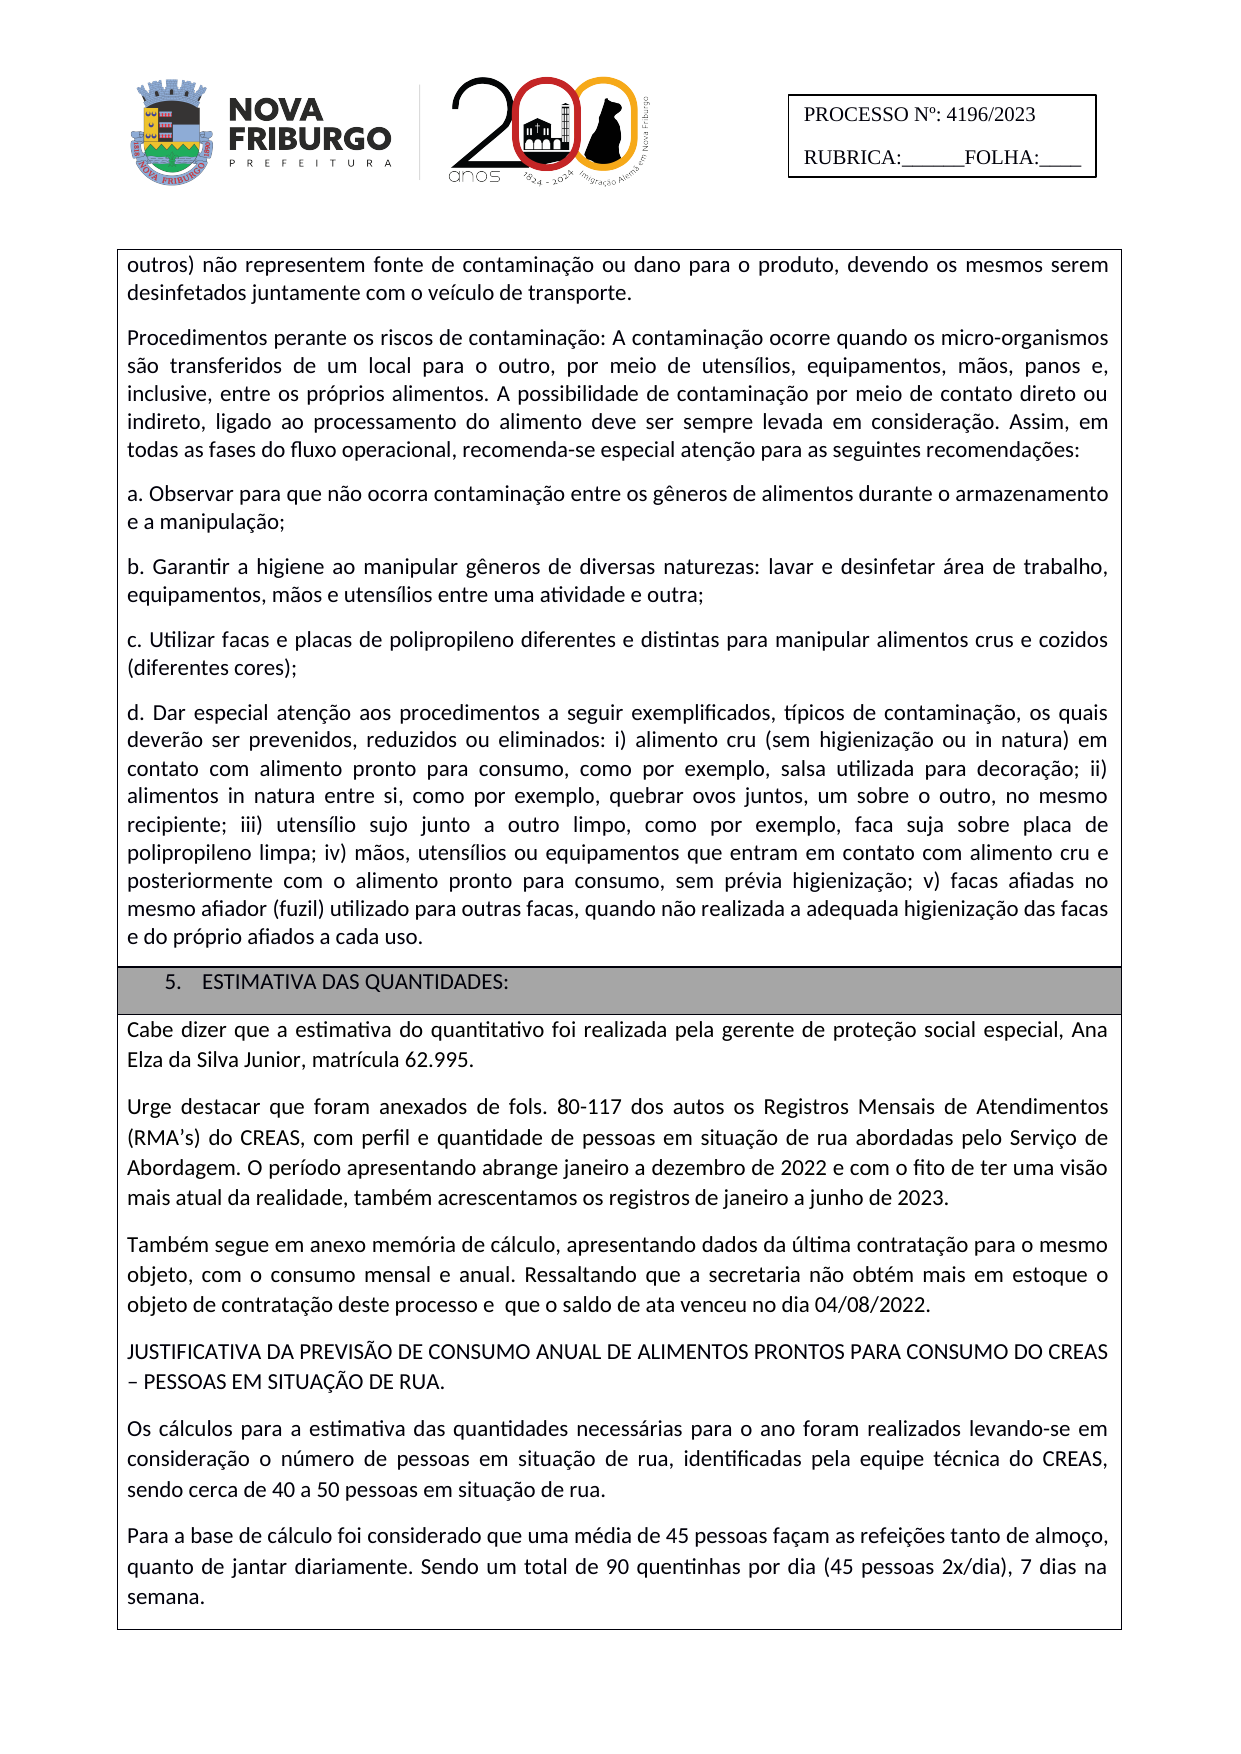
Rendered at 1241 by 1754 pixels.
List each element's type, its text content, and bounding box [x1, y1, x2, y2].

picture [103, 44, 682, 215]
table_cell ESTIMATIVA DAS QUANTIDADES: [118, 968, 1121, 1014]
